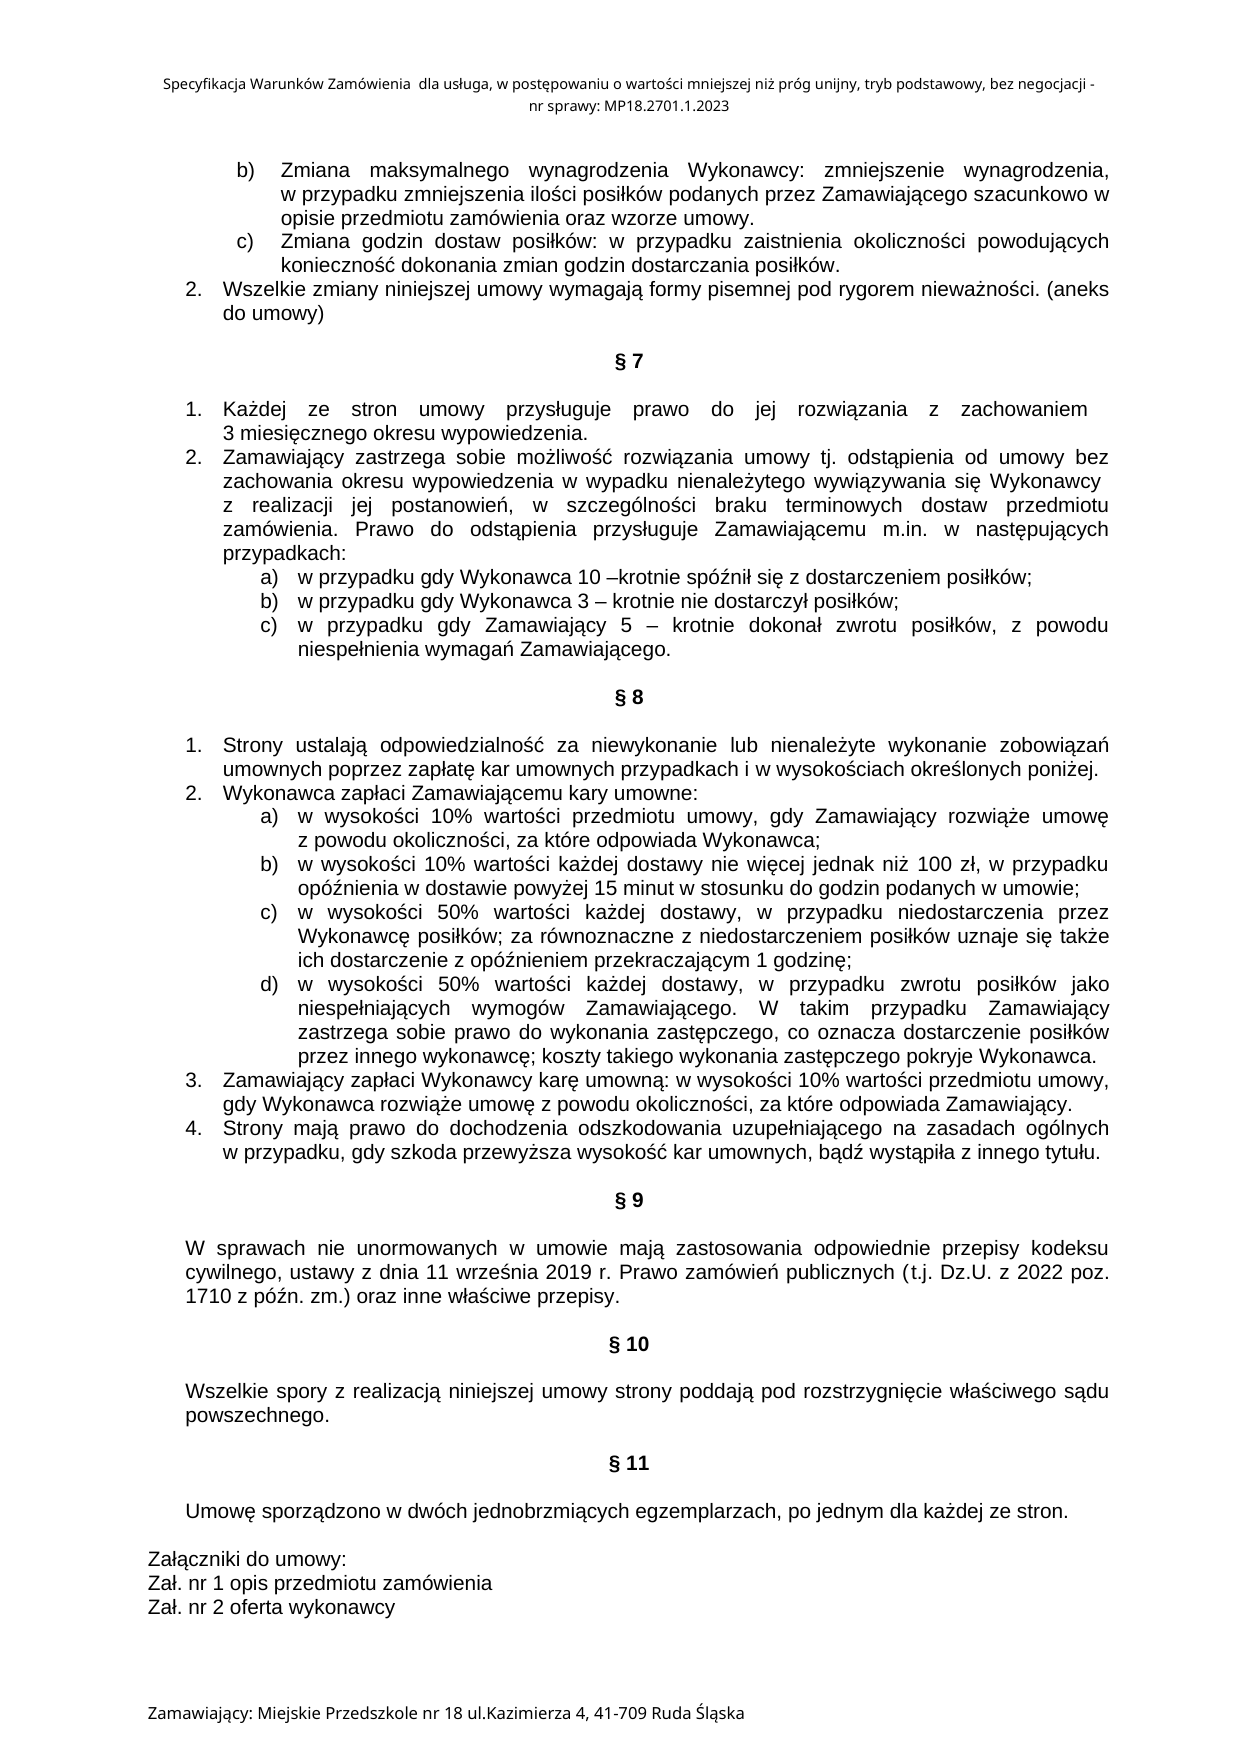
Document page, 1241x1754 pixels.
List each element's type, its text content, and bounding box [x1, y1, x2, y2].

list Zmiana maksymalnego wynagrodzenia Wykonawcy: zmniejszenie wynagrodzenia, w przypadku zmniejszenia ilości posiłków podanych przez Zamawiającego szacunkowo w opisie przedmiotu zamówienia oraz wzorze umowy. [236, 157, 1110, 229]
text c) w wysokości 50% wartości każdej dostawy, w przypadku niedostarczenia przez Wykonawcę posiłków; za równoznaczne z niedostarczeniem posiłków uznaje się także ich dostarczenie z opóźnieniem przekraczającym 1 godzinę; [260, 900, 1110, 972]
text Wszelkie spory z realizacją niniejszej umowy strony poddają pod rozstrzygnięcie właściwego sądu powszechnego. [185, 1379, 1110, 1427]
list w przypadku gdy Wykonawca 3 – krotnie nie dostarczył posiłków; [260, 589, 1110, 613]
text a) w wysokości 10% wartości przedmiotu umowy, gdy Zamawiający rozwiąże umowę z powodu okoliczności, za które odpowiada Wykonawca; [260, 804, 1110, 852]
text Umowę sporządzono w dwóch jednobrzmiących egzemplarzach, po jednym dla każdej ze stron. [185, 1499, 1110, 1523]
text § 7 [148, 349, 1110, 373]
list Zamawiający zastrzega sobie możliwość rozwiązania umowy tj. odstąpienia od umowy bez zachowania okresu wypowiedzenia w wypadku nienależytego wywiązywania się Wykonawcy z realizacji jej postanowień, w szczególności braku terminowych dostaw przedmiotu zamówienia. Prawo do odstąpienia przysługuje Zamawiającemu m.in. w następujących przypadkach: [185, 445, 1110, 565]
text 4. Strony mają prawo do dochodzenia odszkodowania uzupełniającego na zasadach ogólnych w przypadku, gdy szkoda przewyższa wysokość kar umownych, bądź wystąpiła z innego tytułu. [185, 1116, 1110, 1164]
list Wszelkie zmiany niniejszej umowy wymagają formy pisemnej pod rygorem nieważności. (aneks do umowy) [185, 277, 1110, 325]
text § 8 [148, 684, 1110, 708]
list w przypadku gdy Wykonawca 10 –krotnie spóźnił się z dostarczeniem posiłków; [260, 565, 1110, 589]
text § 9 [148, 1188, 1110, 1212]
text Zał. nr 1 opis przedmiotu zamówienia [148, 1571, 1110, 1595]
text § 11 [148, 1451, 1110, 1475]
text Zał. nr 2 oferta wykonawcy [148, 1595, 1110, 1619]
text 2. Wykonawca zapłaci Zamawiającemu kary umowne: [185, 780, 1110, 804]
text b) w wysokości 10% wartości każdej dostawy nie więcej jednak niż 100 zł, w przypadku opóźnienia w dostawie powyżej 15 minut w stosunku do godzin podanych w umowie; [260, 852, 1110, 900]
text 1. Strony ustalają odpowiedzialność za niewykonanie lub nienależyte wykonanie zobowiązań umownych poprzez zapłatę kar umownych przypadkach i w wysokościach określonych poniżej. [185, 732, 1110, 780]
text § 10 [148, 1331, 1110, 1355]
text W sprawach nie unormowanych w umowie mają zastosowania odpowiednie przepisy kodeksu cywilnego, ustawy z dnia 11 września 2019 r. Prawo zamówień publicznych (t.j. Dz.U. z 2022 poz. 1710 z późn. zm.) oraz inne właściwe przepisy. [185, 1236, 1110, 1307]
text Załączniki do umowy: [148, 1547, 1110, 1571]
list Zmiana godzin dostaw posiłków: w przypadku zaistnienia okoliczności powodujących konieczność dokonania zmian godzin dostarczania posiłków. [236, 229, 1110, 277]
text d) w wysokości 50% wartości każdej dostawy, w przypadku zwrotu posiłków jako niespełniających wymogów Zamawiającego. W takim przypadku Zamawiający zastrzega sobie prawo do wykonania zastępczego, co oznacza dostarczenie posiłków przez innego wykonawcę; koszty takiego wykonania zastępczego pokryje Wykonawca. [260, 972, 1110, 1068]
text 3. Zamawiający zapłaci Wykonawcy karę umowną: w wysokości 10% wartości przedmiotu umowy, gdy Wykonawca rozwiąże umowę z powodu okoliczności, za które odpowiada Zamawiający. [185, 1068, 1110, 1116]
list w przypadku gdy Zamawiający 5 – krotnie dokonał zwrotu posiłków, z powodu niespełnienia wymagań Zamawiającego. [260, 613, 1110, 661]
list Każdej ze stron umowy przysługuje prawo do jej rozwiązania z zachowaniem 3 miesięcznego okresu wypowiedzenia. [185, 397, 1110, 445]
